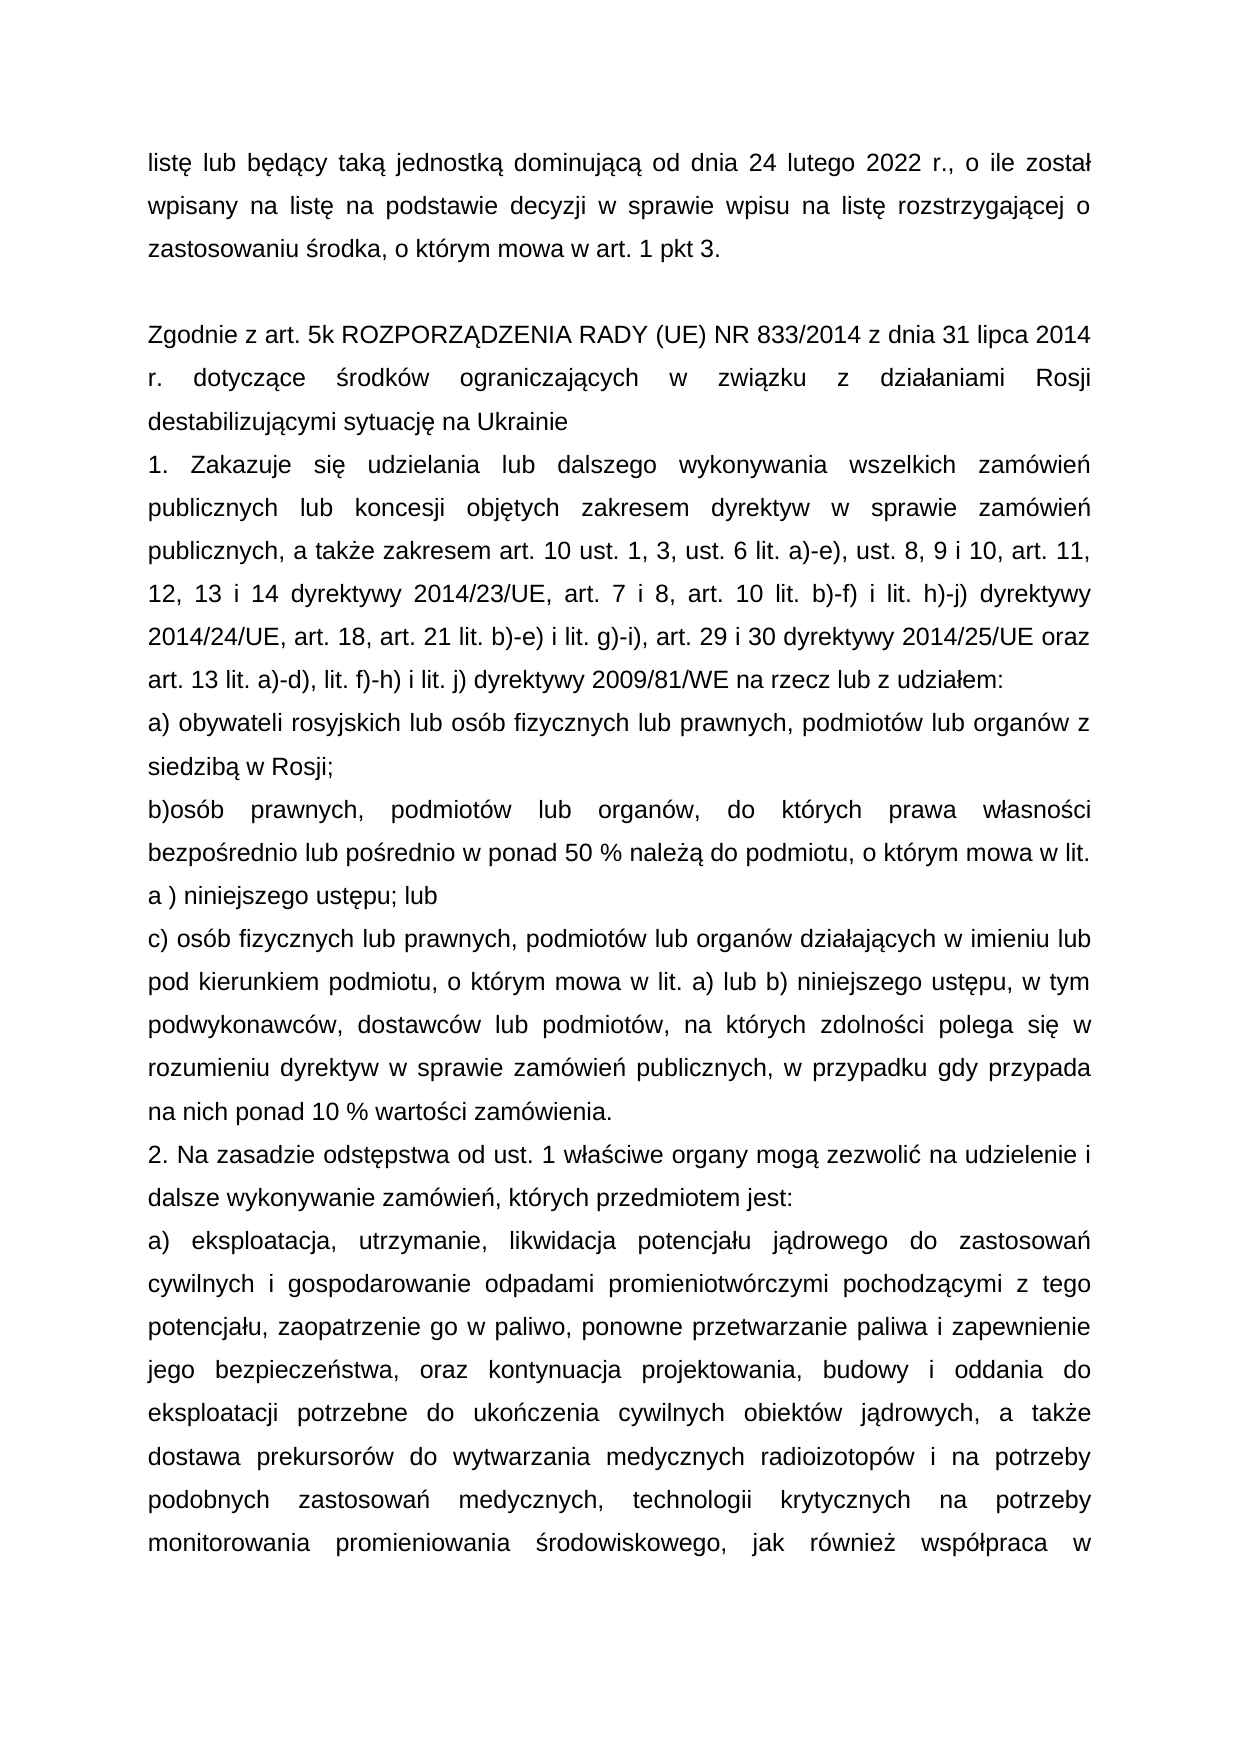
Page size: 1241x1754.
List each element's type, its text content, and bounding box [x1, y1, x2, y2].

text c) osób fizycznych lub prawnych, podmiotów lub organów działających w imieniu lub pod kierunkiem podmiotu, o którym mowa w lit. a) lub b) niniejszego ustępu, w tym podwykonawców, dostawców lub podmiotów, na których zdolności polega się w rozumieniu dyrektyw w sprawie zamówień publicznych, w przypadku gdy przypada na nich ponad 10 % wartości zamówienia. [148, 924, 1092, 1125]
text 1. Zakazuje się udzielania lub dalszego wykonywania wszelkich zamówień publicznych lub koncesji objętych zakresem dyrektyw w sprawie zamówień publicznych, a także zakresem art. 10 ust. 1, 3, ust. 6 lit. a)-e), ust. 8, 9 i 10, art. 11, 12, 13 i 14 dyrektywy 2014/23/UE, art. 7 i 8, art. 10 lit. b)-f) i lit. h)-j) dyrektywy 2014/24/UE, art. 18, art. 21 lit. b)-e) i lit. g)-i), art. 29 i 30 dyrektywy 2014/25/UE oraz art. 13 lit. a)-d), lit. f)-h) i lit. j) dyrektywy 2009/81/WE na rzecz lub z udziałem: [148, 449, 1092, 694]
text a) obywateli rosyjskich lub osób fizycznych lub prawnych, podmiotów lub organów z siedzibą w Rosji; [148, 708, 1092, 780]
text b)osób prawnych, podmiotów lub organów, do których prawa własności bezpośrednio lub pośrednio w ponad 50 % należą do podmiotu, o którym mowa w lit. a ) niniejszego ustępu; lub [148, 794, 1092, 909]
text Zgodnie z art. 5k ROZPORZĄDZENIA RADY (UE) NR 833/2014 z dnia 31 lipca 2014 r. dotyczące środków ograniczających w związku z działaniami Rosji destabilizującymi sytuację na Ukrainie [148, 320, 1092, 435]
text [148, 1226, 1092, 1556]
text 2. Na zasadzie odstępstwa od ust. 1 właściwe organy mogą zezwolić na udzielenie i dalsze wykonywanie zamówień, których przedmiotem jest: [148, 1139, 1092, 1211]
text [148, 148, 1092, 263]
